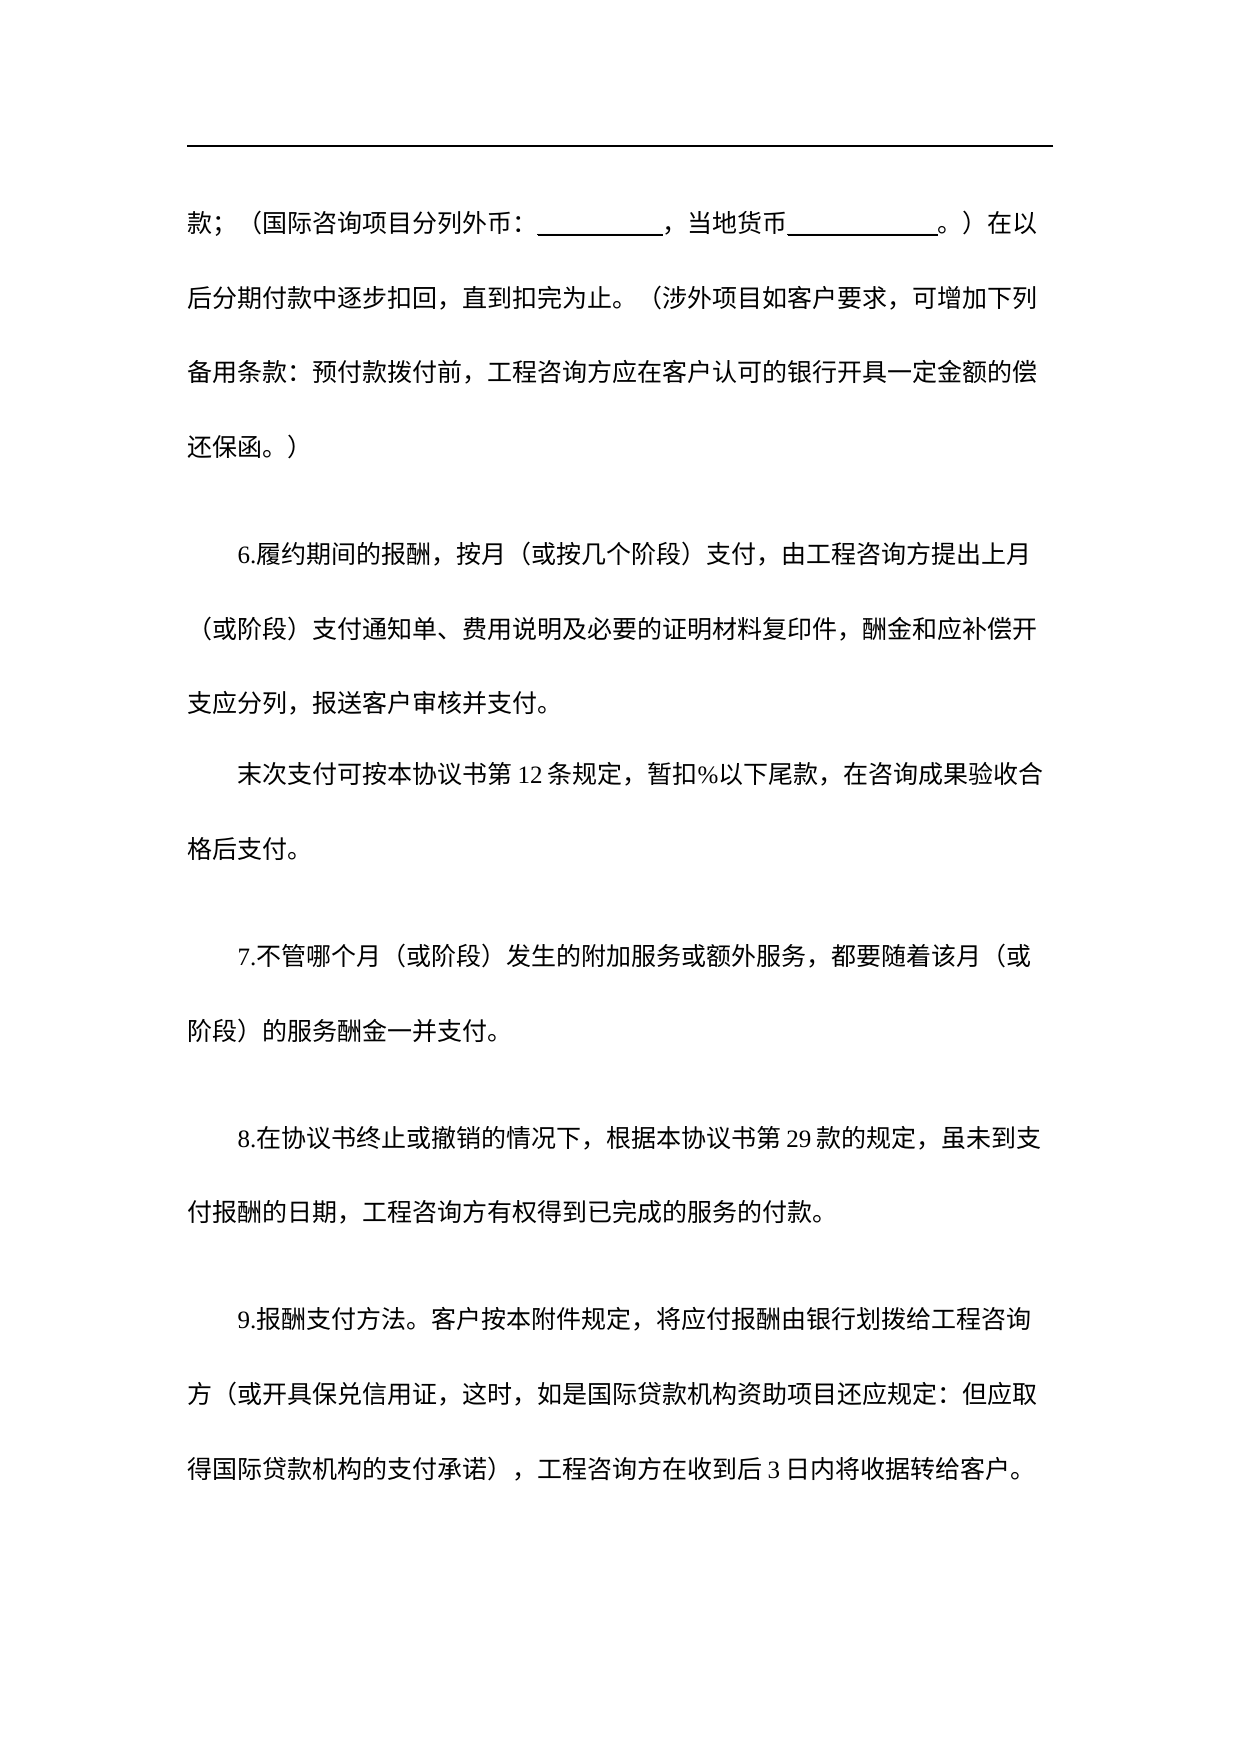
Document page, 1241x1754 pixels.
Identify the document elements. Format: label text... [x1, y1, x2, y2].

text 9.报酬支付方法。客户按本附件规定，将应付报酬由银行划拨给工程咨询方（或开具保兑信用证，这时，如是国际贷款机构资助项目还应规定：但应取得国际贷款机构的支付承诺），工程咨询方在收到后3日内将收据转给客户。 [187, 1286, 1053, 1500]
text 6.履约期间的报酬，按月（或按几个阶段）支付，由工程咨询方提出上月（或阶段）支付通知单、费用说明及必要的证明材料复印件，酬金和应补偿开支应分列，报送客户审核并支付。 [187, 520, 1053, 734]
text 7.不管哪个月（或阶段）发生的附加服务或额外服务，都要随着该月（或阶段）的服务酬金一并支付。 [187, 922, 1053, 1062]
text 末次支付可按本协议书第12条规定，暂扣%以下尾款，在咨询成果验收合格后支付。 [187, 740, 1053, 880]
text 8.在协议书终止或撤销的情况下，根据本协议书第29款的规定，虽未到支付报酬的日期，工程咨询方有权得到已完成的服务的付款。 [187, 1104, 1053, 1243]
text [187, 189, 1053, 478]
